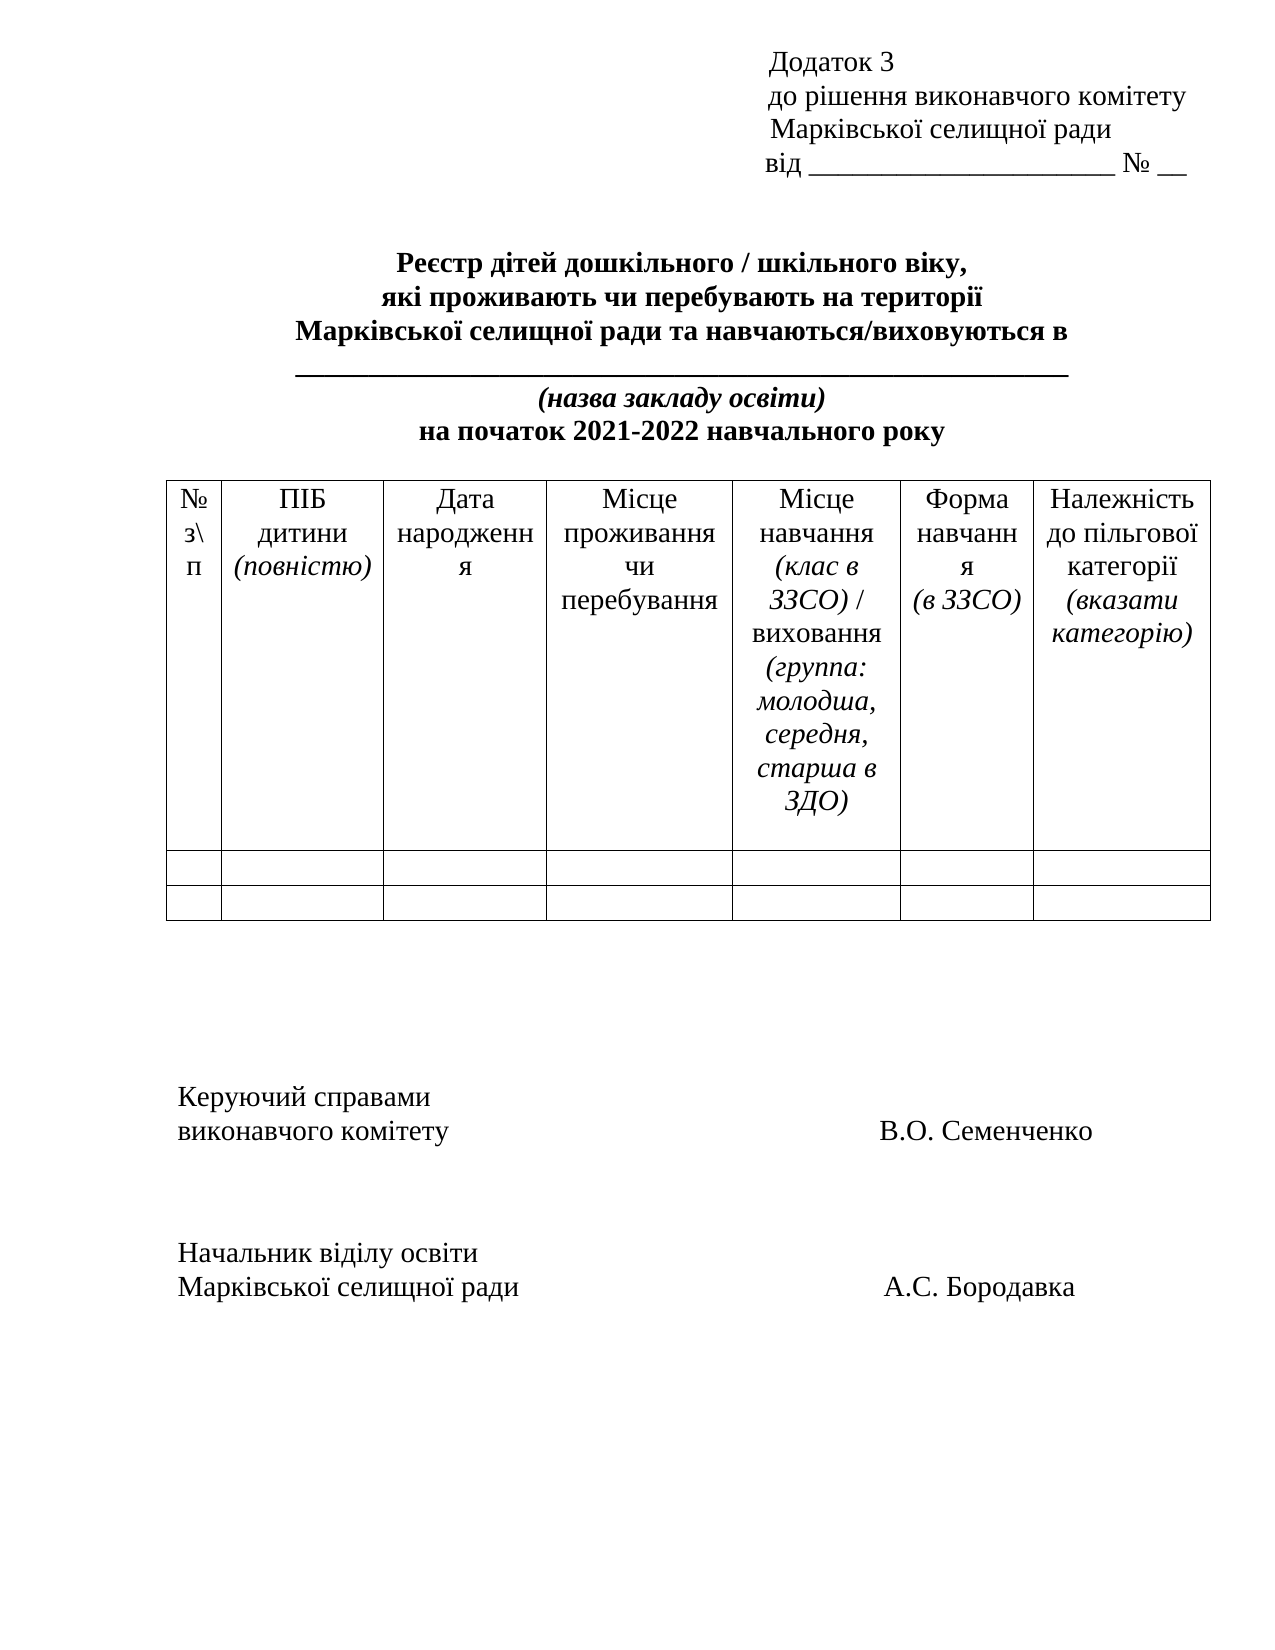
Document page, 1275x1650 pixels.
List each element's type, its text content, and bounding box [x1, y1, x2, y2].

table_cell [733, 886, 900, 919]
table_cell [547, 851, 732, 885]
table_header Місце навчання (клас в ЗЗСО) / виховання (группа: молодша, середня, старша в ЗДО) [733, 481, 900, 850]
table_cell [222, 851, 383, 885]
table_cell [384, 851, 546, 885]
text виконавчого комітету В.О. Семенченко [177, 1113, 1186, 1146]
table_header Форма навчання (в ЗЗСО) [901, 481, 1033, 850]
text Керуючий справами [177, 1079, 1186, 1113]
table_header Дата народження [384, 481, 546, 850]
text Марківської селищної ради [177, 111, 1186, 145]
table_header Належність до пільгової категорії (вказати категорію) [1034, 481, 1210, 850]
text (назва закладу освіти) [177, 380, 1186, 413]
text від _____________________ № __ [177, 145, 1186, 178]
table_cell [901, 851, 1033, 885]
table_cell [733, 851, 900, 885]
text Начальник віділу освіти [177, 1235, 1186, 1269]
text які проживають чи перебувають на території [177, 279, 1186, 313]
text Реєстр дітей дошкільного / шкільного віку, [177, 246, 1186, 279]
text до рішення виконавчого комітету [177, 78, 1186, 111]
text Марківської селищної ради та навчаються/виховуються в _____________________________________________________ [177, 313, 1186, 380]
table_cell [901, 886, 1033, 919]
table_header ПІБ дитини (повністю) [222, 481, 383, 850]
table_header Місце проживання чи перебування [547, 481, 732, 850]
table_cell [547, 886, 732, 919]
table_cell [384, 886, 546, 919]
text Марківської селищної ради А.С. Бородавка [177, 1269, 1186, 1302]
text Додаток 3 [177, 44, 1186, 78]
table_header № з\п [167, 481, 221, 850]
table_cell [167, 851, 221, 885]
table_cell [1034, 886, 1210, 919]
table_cell [222, 886, 383, 919]
text на початок 2021-2022 навчального року [177, 413, 1186, 447]
table_cell [1034, 851, 1210, 885]
table_cell [167, 886, 221, 919]
